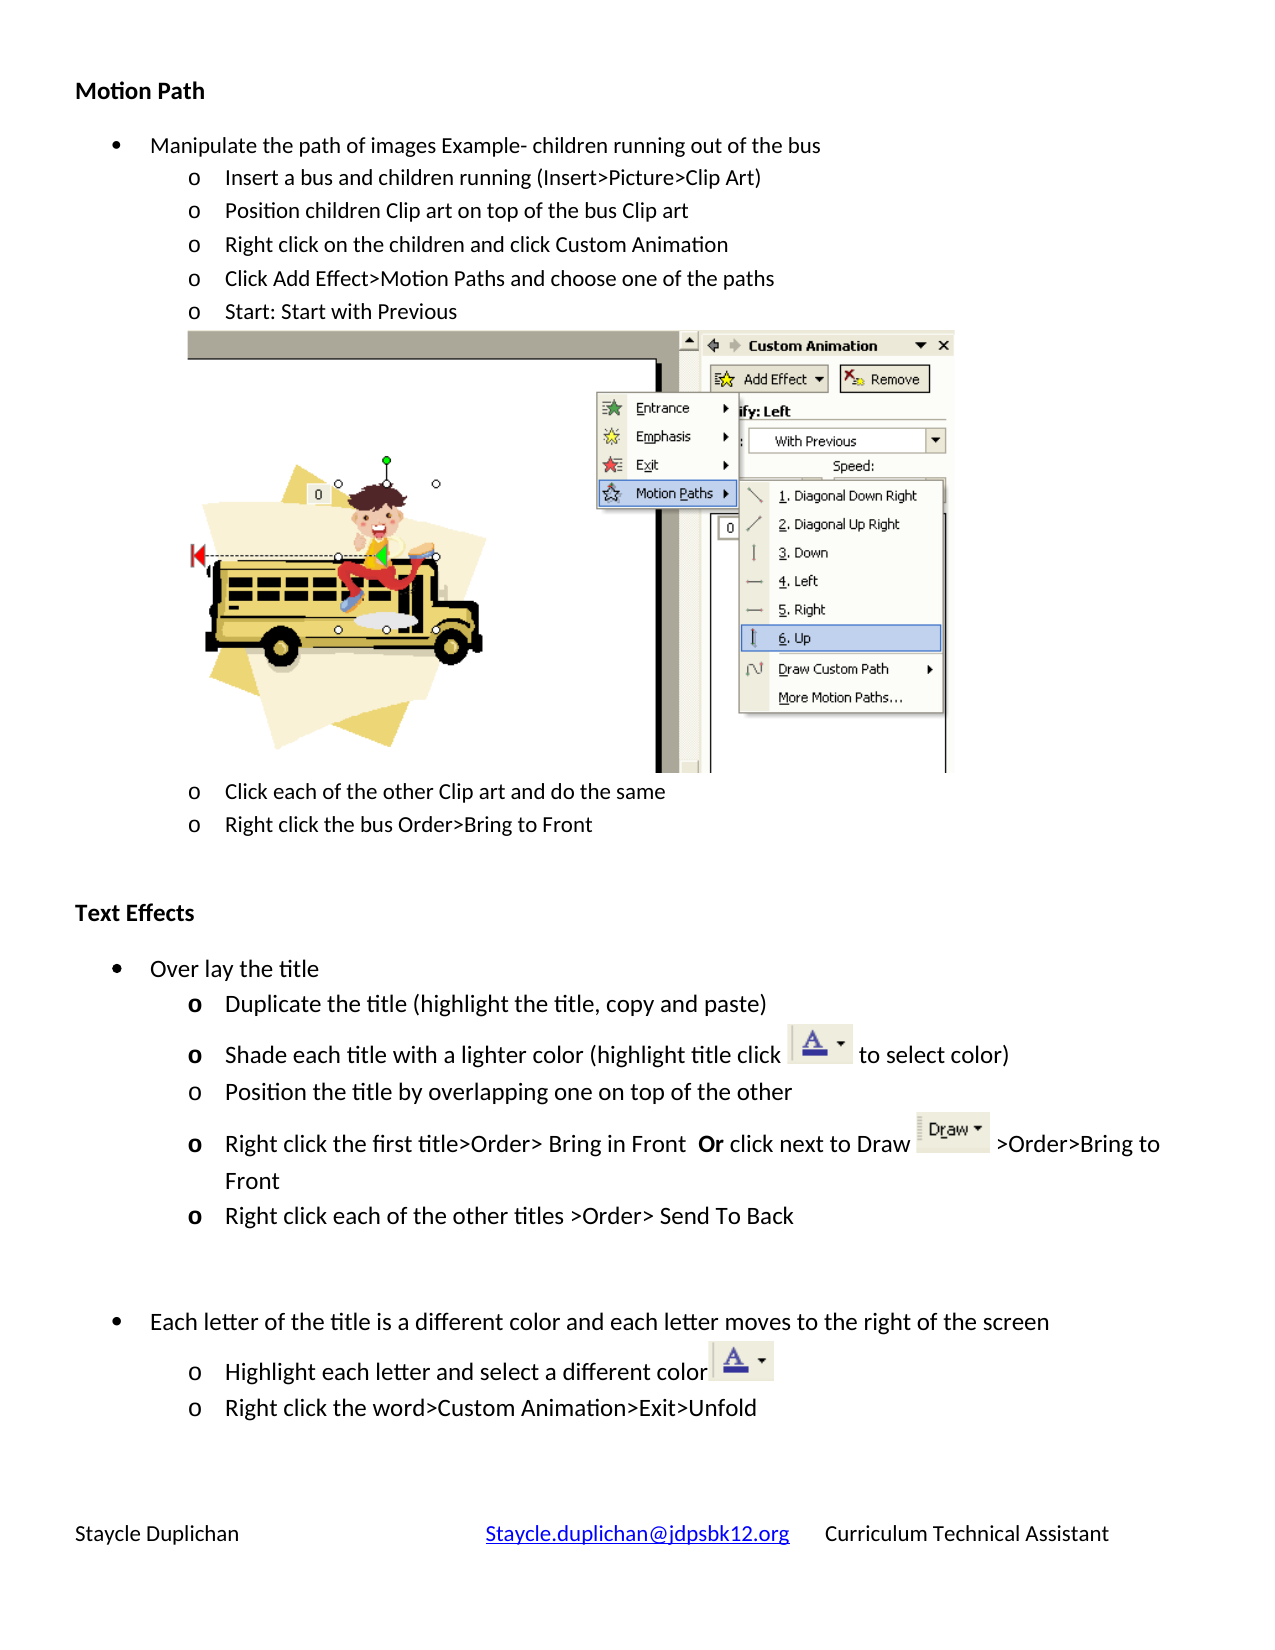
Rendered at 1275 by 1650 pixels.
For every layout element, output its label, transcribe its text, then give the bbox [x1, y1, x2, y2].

list Over lay the title [112, 953, 1200, 983]
list Manipulate the path of images Example- children running out of the bus [112, 131, 1200, 159]
picture [187, 330, 955, 773]
list Right click the word>Custom Animation>Exit>Unfold [187, 1392, 1200, 1424]
list Each letter of the title is a different color and each letter moves to the right of the screen [112, 1306, 1200, 1337]
picture [916, 1112, 990, 1153]
list Right click the bus Order>Bring to Front [187, 811, 1200, 840]
list Right click each of the other titles >Order> Send To Back [187, 1200, 1200, 1232]
text Motion Path [75, 75, 1200, 106]
list Highlight each letter and select a different color [187, 1341, 1200, 1388]
list Start: Start with Previous [187, 297, 1200, 326]
list Click each of the other Clip art and do the same [187, 777, 1200, 806]
picture [787, 1024, 853, 1064]
list Right click on the children and click Custom Animation [187, 230, 1200, 259]
list Click Add Effect>Motion Paths and choose one of the paths [187, 264, 1200, 293]
list Right click the first title>Order> Bring in Front Or click next to Draw >Order>Bring to Front [187, 1112, 1200, 1195]
list Position children Clip art on top of the bus Clip art [187, 197, 1200, 226]
list Shade each title with a lighter color (highlight title click to select color) [187, 1024, 1200, 1071]
list Duplicate the title (highlight the title, copy and paste) [187, 988, 1200, 1020]
list Insert a bus and children running (Insert>Picture>Clip Art) [187, 163, 1200, 192]
picture [708, 1341, 774, 1381]
list Position the title by overlapping one on top of the other [187, 1076, 1200, 1107]
text Text Effects [75, 897, 1200, 928]
